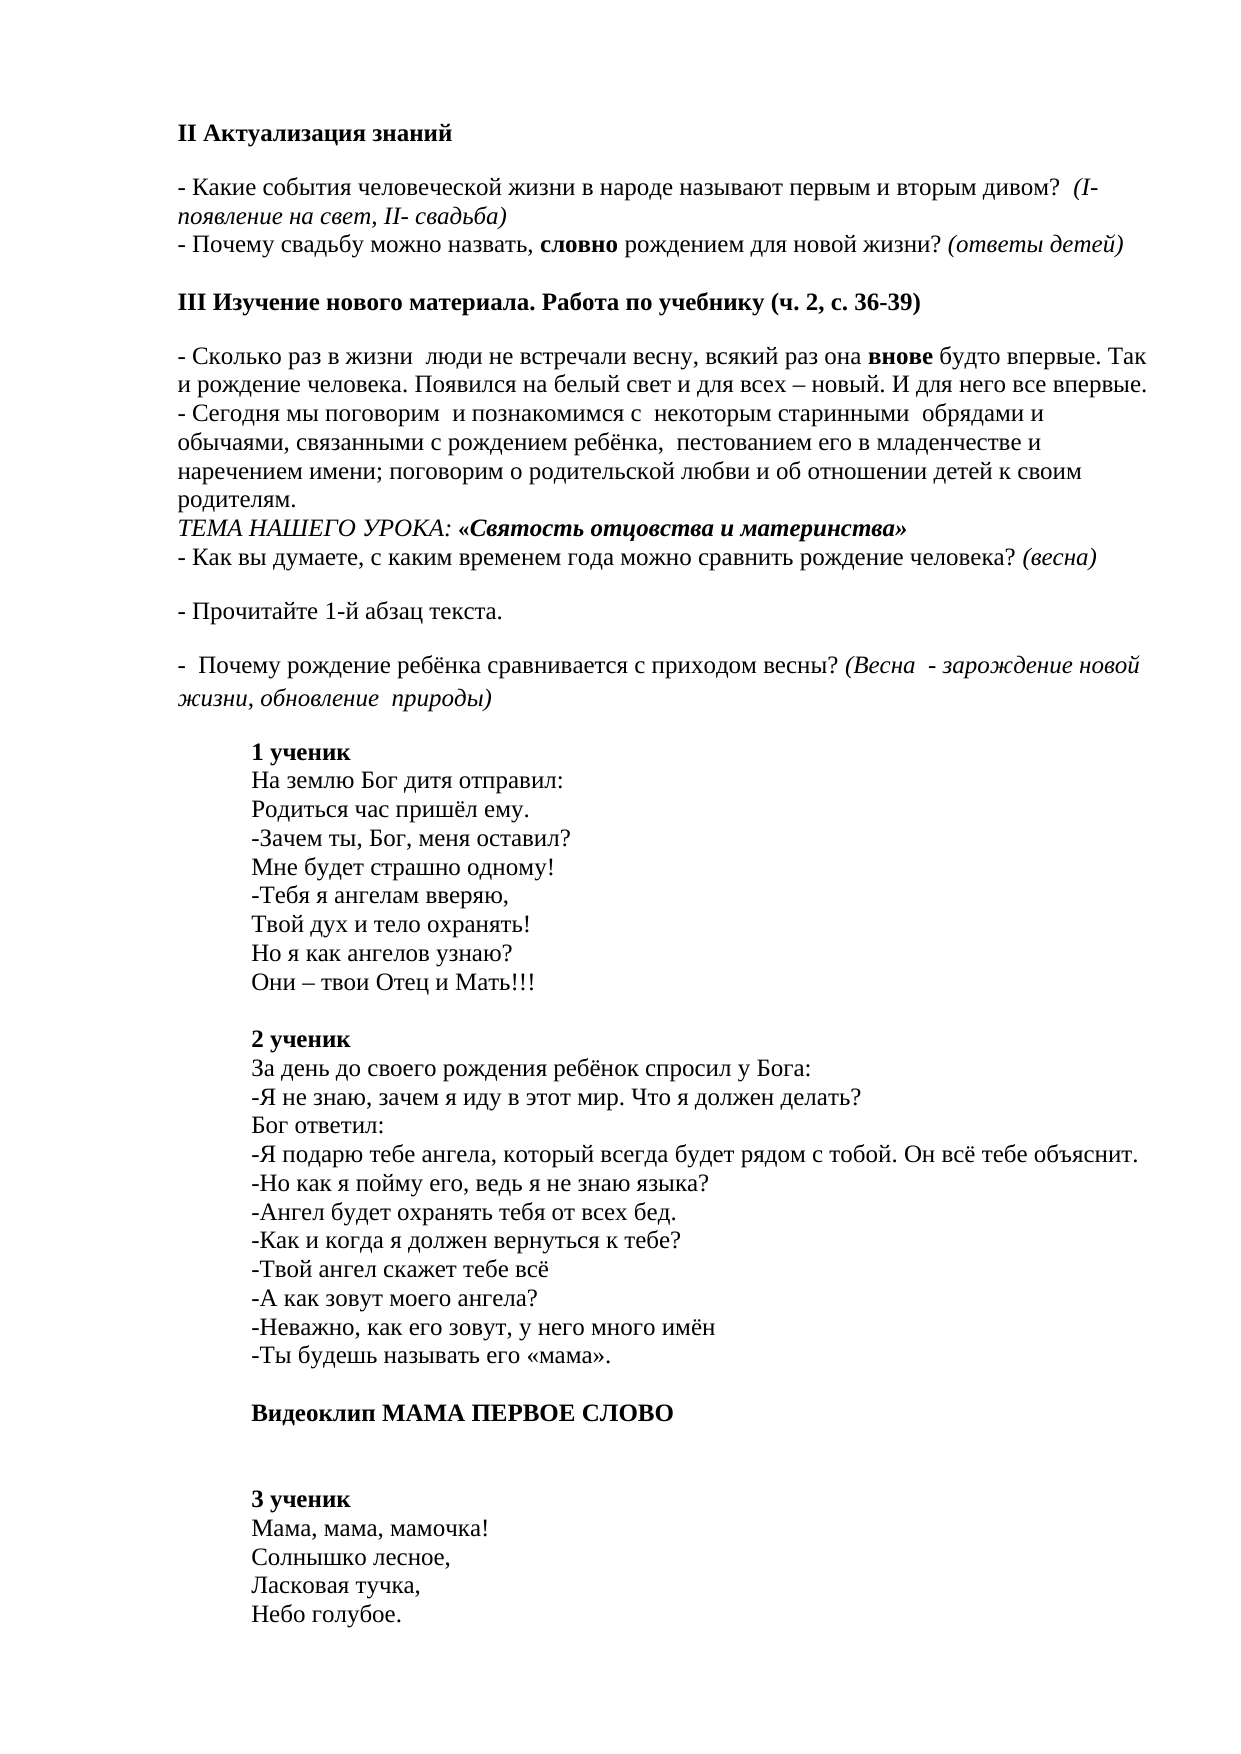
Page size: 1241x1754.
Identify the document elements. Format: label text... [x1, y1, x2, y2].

text -Но как я пойму его, ведь я не знаю языка? [177, 1168, 1152, 1197]
text -Ты будешь называть его «мама». [177, 1340, 1152, 1369]
text Мама, мама, мамочка! [177, 1513, 1152, 1542]
text 2 ученик [177, 1024, 1152, 1053]
text -Как и когда я должен вернуться к тебе? [177, 1225, 1152, 1254]
text - Сегодня мы поговорим и познакомимся с некоторым старинными обрядами и обычаями, связанными с рождением ребёнка, пестованием его в младенчестве и наречением имени; поговорим о родительской любви и об отношении детей к своим родителям. [177, 398, 1152, 513]
text -Тебя я ангелам вверяю, [177, 880, 1152, 909]
text -Зачем ты, Бог, меня оставил? [177, 823, 1152, 852]
text За день до своего рождения ребёнок спросил у Бога: [177, 1053, 1152, 1082]
text - Какие события человеческой жизни в народе называют первым и вторым дивом? (I- появление на свет, II- свадьба) [177, 172, 1152, 229]
text III Изучение нового материала. Работа по учебнику (ч. 2, с. 36-39) [177, 287, 1152, 316]
text -Я подарю тебе ангела, который всегда будет рядом с тобой. Он всё тебе объяснит. [177, 1139, 1152, 1168]
text Солнышко лесное, [177, 1542, 1152, 1570]
text 3 ученик [177, 1484, 1152, 1513]
text -Твой ангел скажет тебе всё [177, 1254, 1152, 1283]
text На землю Бог дитя отправил: [177, 765, 1152, 794]
text Ласковая тучка, [177, 1570, 1152, 1599]
text -Неважно, как его зовут, у него много имён [177, 1312, 1152, 1340]
text Но я как ангелов узнаю? [177, 938, 1152, 967]
text II Актуализация знаний [177, 118, 1152, 147]
text Они – твои Отец и Мать!!! [177, 967, 1152, 995]
text -Ангел будет охранять тебя от всех бед. [177, 1197, 1152, 1225]
text ТЕМА НАШЕГО УРОКА: «Святость отцовства и материнства» [177, 513, 1152, 542]
text Твой дух и тело охранять! [177, 909, 1152, 938]
text Видеоклип МАМА ПЕРВОЕ СЛОВО [177, 1398, 1152, 1427]
text - Почему рождение ребёнка сравнивается с приходом весны? (Весна - зарождение новой жизни, обновление природы) [177, 650, 1152, 712]
text -Я не знаю, зачем я иду в этот мир. Что я должен делать? [177, 1082, 1152, 1110]
text - Почему свадьбу можно назвать, словно рождением для новой жизни? (ответы детей) [177, 229, 1152, 258]
text 1 ученик [177, 737, 1152, 765]
text Бог ответил: [177, 1110, 1152, 1139]
text Родиться час пришёл ему. [177, 794, 1152, 823]
text - Прочитайте 1-й абзац текста. [177, 596, 1152, 625]
text - Сколько раз в жизни люди не встречали весну, всякий раз она внове будто впервые. Так и рождение человека. Появился на белый свет и для всех – новый. И для него все впервые. [177, 341, 1152, 398]
text - Как вы думаете, с каким временем года можно сравнить рождение человека? (весна) [177, 542, 1152, 571]
text Небо голубое. [177, 1599, 1152, 1628]
text -А как зовут моего ангела? [177, 1283, 1152, 1312]
text Мне будет страшно одному! [177, 852, 1152, 880]
